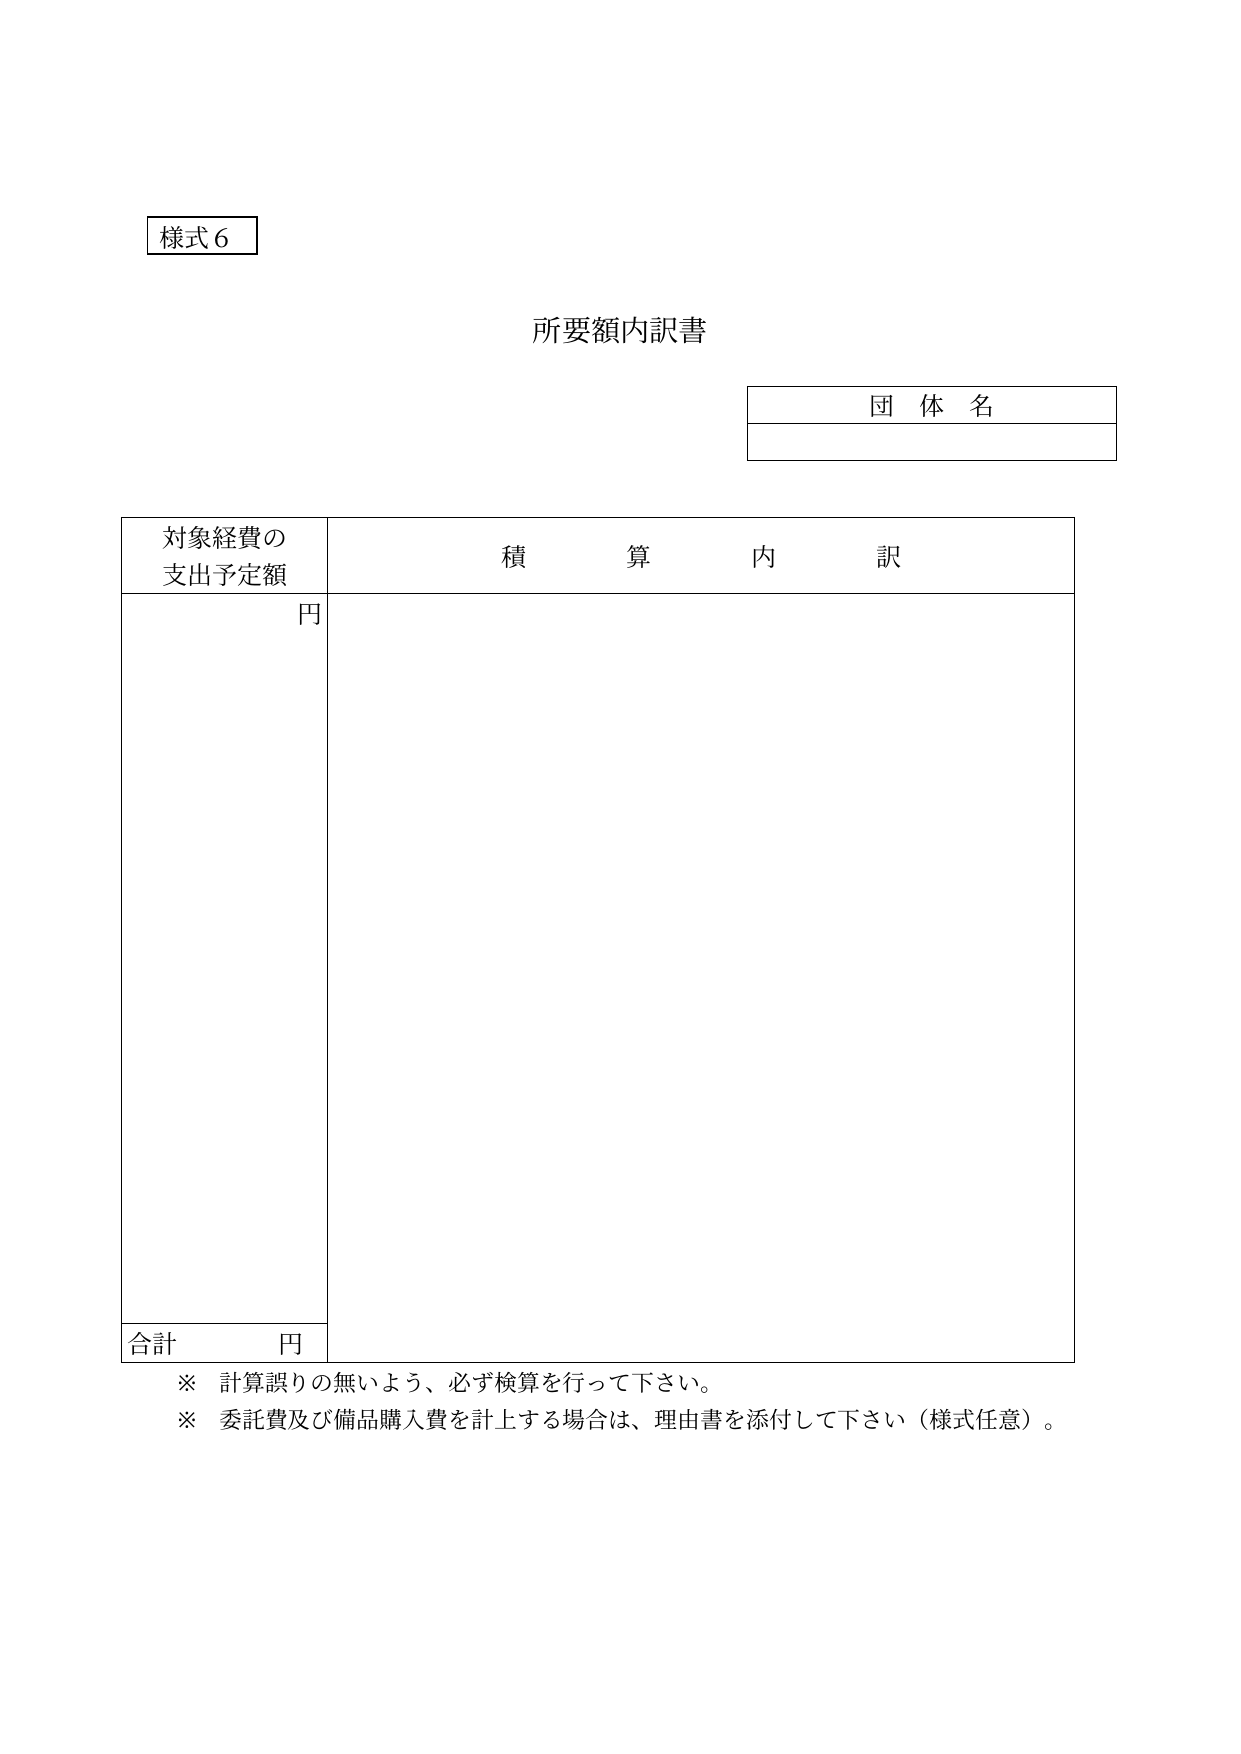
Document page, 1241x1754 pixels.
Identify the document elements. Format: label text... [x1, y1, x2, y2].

table_header 対象経費の 支出予定額 [122, 518, 327, 593]
table_header 団 体 名 [748, 387, 1116, 423]
table_cell 円 [122, 594, 327, 1323]
table_cell 合計 円 [122, 1324, 327, 1362]
table_header 積 算 内 訳 [328, 518, 1074, 593]
table_cell [748, 424, 1116, 460]
table_cell [328, 594, 1074, 1362]
text ※ 委託費及び備品購入費を計上する場合は、理由書を添付して下さい（様式任意）。 [177, 1400, 1063, 1438]
text 所要額内訳書 [177, 292, 1063, 367]
text ※ 計算誤りの無いよう、必ず検算を行って下さい。 [177, 1363, 1063, 1400]
